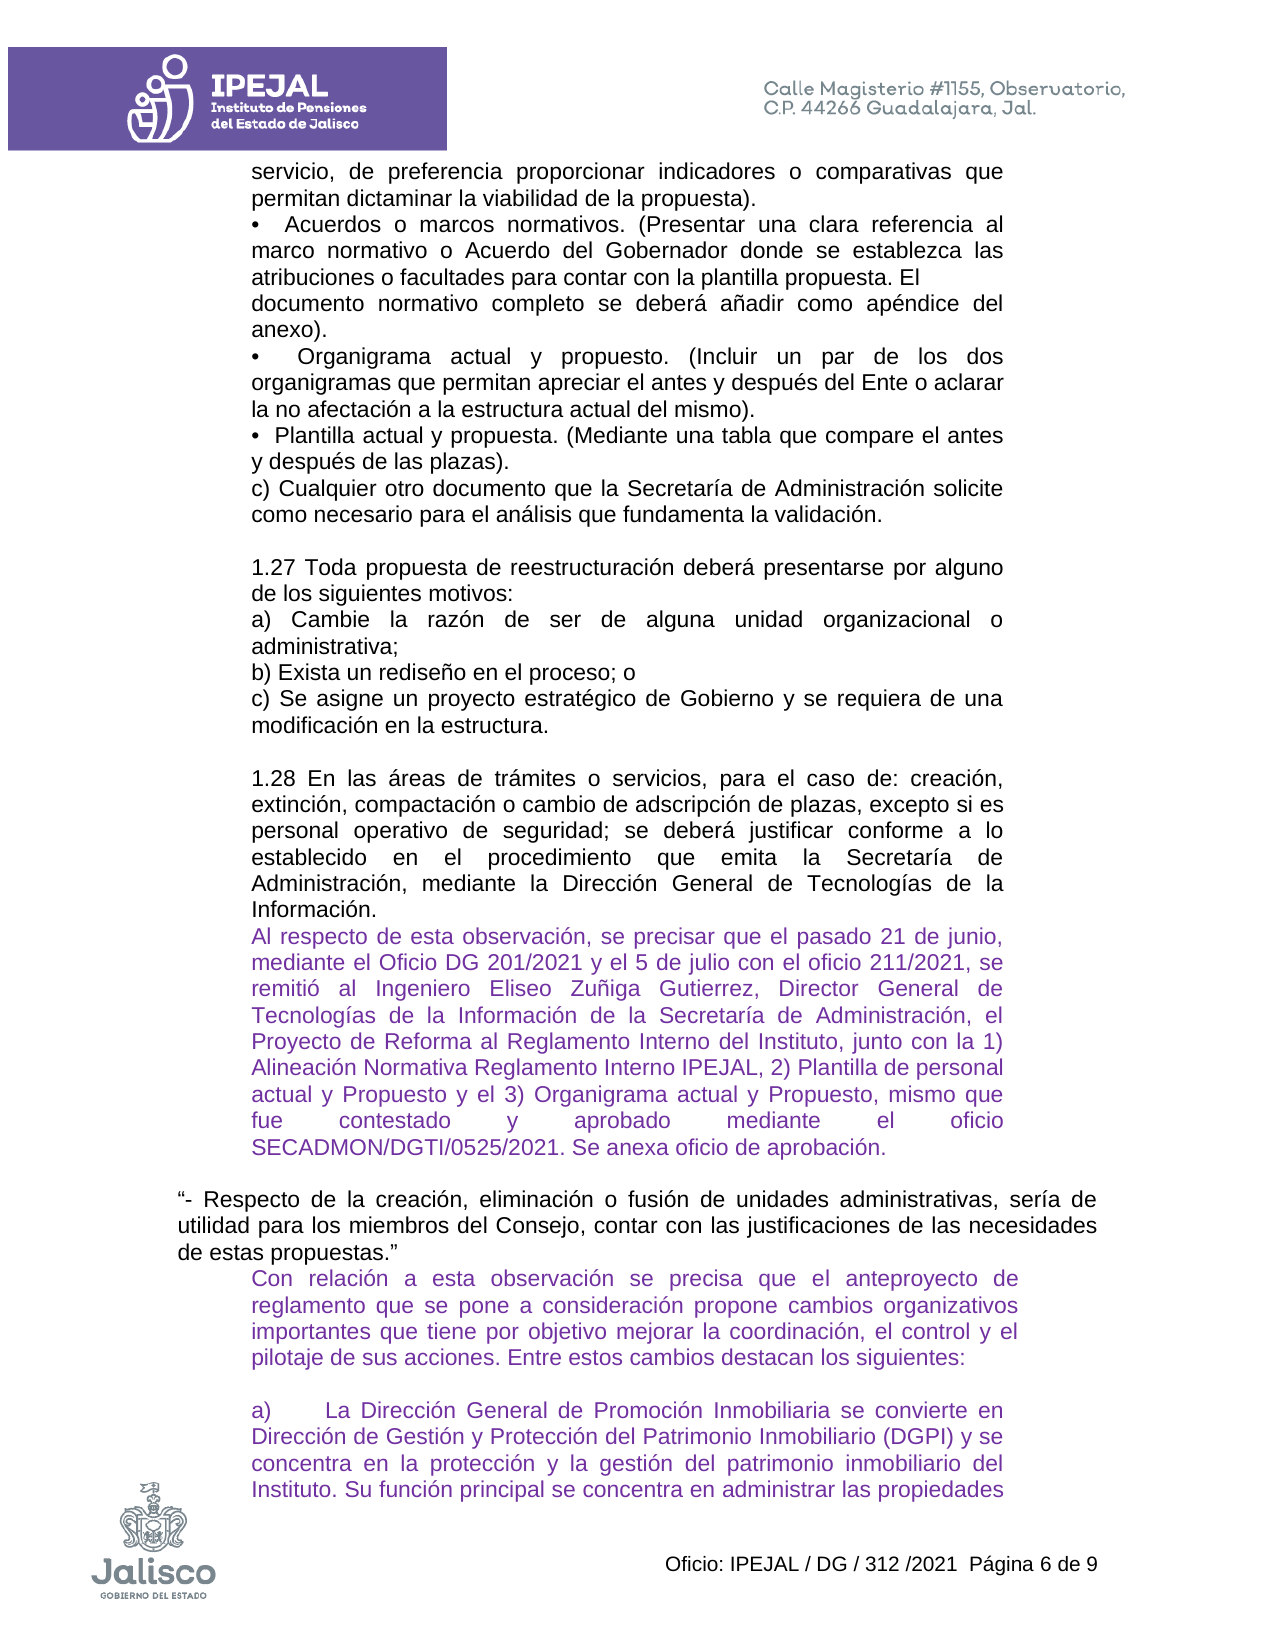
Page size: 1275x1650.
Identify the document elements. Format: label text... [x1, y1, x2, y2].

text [251, 1397, 1004, 1502]
text 1.28 En las áreas de trámites o servicios, para el caso de: creación, extinción, compactación o cambio de adscripción de plazas, excepto si es personal operativo de seguridad; se deberá justificar conforme a lo establecido en el procedimiento que emita la Secretaría de Administración, mediante la Dirección General de Tecnologías de la Información. [251, 764, 1004, 923]
text Con relación a esta observación se precisa que el anteproyecto de reglamento que se pone a consideración propone cambios organizativos importantes que tiene por objetivo mejorar la coordinación, el control y el pilotaje de sus acciones. Entre estos cambios destacan los siguientes: [251, 1265, 1019, 1371]
picture [0, 1469, 272, 1624]
text a) Cambie la razón de ser de alguna unidad organizacional o administrativa; [251, 606, 1004, 659]
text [251, 148, 1004, 211]
text documento normativo completo se deberá añadir como apéndice del anexo). [251, 290, 1004, 343]
picture [8, 38, 1275, 159]
text c) Se asigne un proyecto estratégico de Gobierno y se requiera de una modificación en la estructura. [251, 685, 1004, 738]
text Al respecto de esta observación, se precisar que el pasado 21 de junio, mediante el Oficio DG 201/2021 y el 5 de julio con el oficio 211/2021, se remitió al Ingeniero Eliseo Zuñiga Gutierrez, Director General de Tecnologías de la Información de la Secretaría de Administración, el Proyecto de Reforma al Reglamento Interno del Instituto, junto con la 1) Alineación Normativa Reglamento Interno IPEJAL, 2) Plantilla de personal actual y Propuesto y el 3) Organigrama actual y Propuesto, mismo que fue contestado y aprobado mediante el oficio SECADMON/DGTI/0525/2021. Se anexa oficio de aprobación. [251, 923, 1004, 1160]
text • Organigrama actual y propuesto. (Incluir un par de los dos organigramas que permitan apreciar el antes y después del Ente o aclarar la no afectación a la estructura actual del mismo). [251, 343, 1004, 422]
text • Acuerdos o marcos normativos. (Presentar una clara referencia al marco normativo o Acuerdo del Gobernador donde se establezca las atribuciones o facultades para contar con la plantilla propuesta. El [251, 211, 1004, 290]
text b) Exista un rediseño en el proceso; o [251, 659, 1004, 685]
text c) Cualquier otro documento que la Secretaría de Administración solicite como necesario para el análisis que fundamenta la validación. [251, 474, 1004, 527]
text 1.27 Toda propuesta de reestructuración deberá presentarse por alguno de los siguientes motivos: [251, 554, 1004, 606]
text • Plantilla actual y propuesta. (Mediante una tabla que compare el antes y después de las plazas). [251, 422, 1004, 474]
text “- Respecto de la creación, eliminación o fusión de unidades administrativas, sería de utilidad para los miembros del Consejo, contar con las justificaciones de las necesidades de estas propuestas.” [177, 1186, 1098, 1265]
